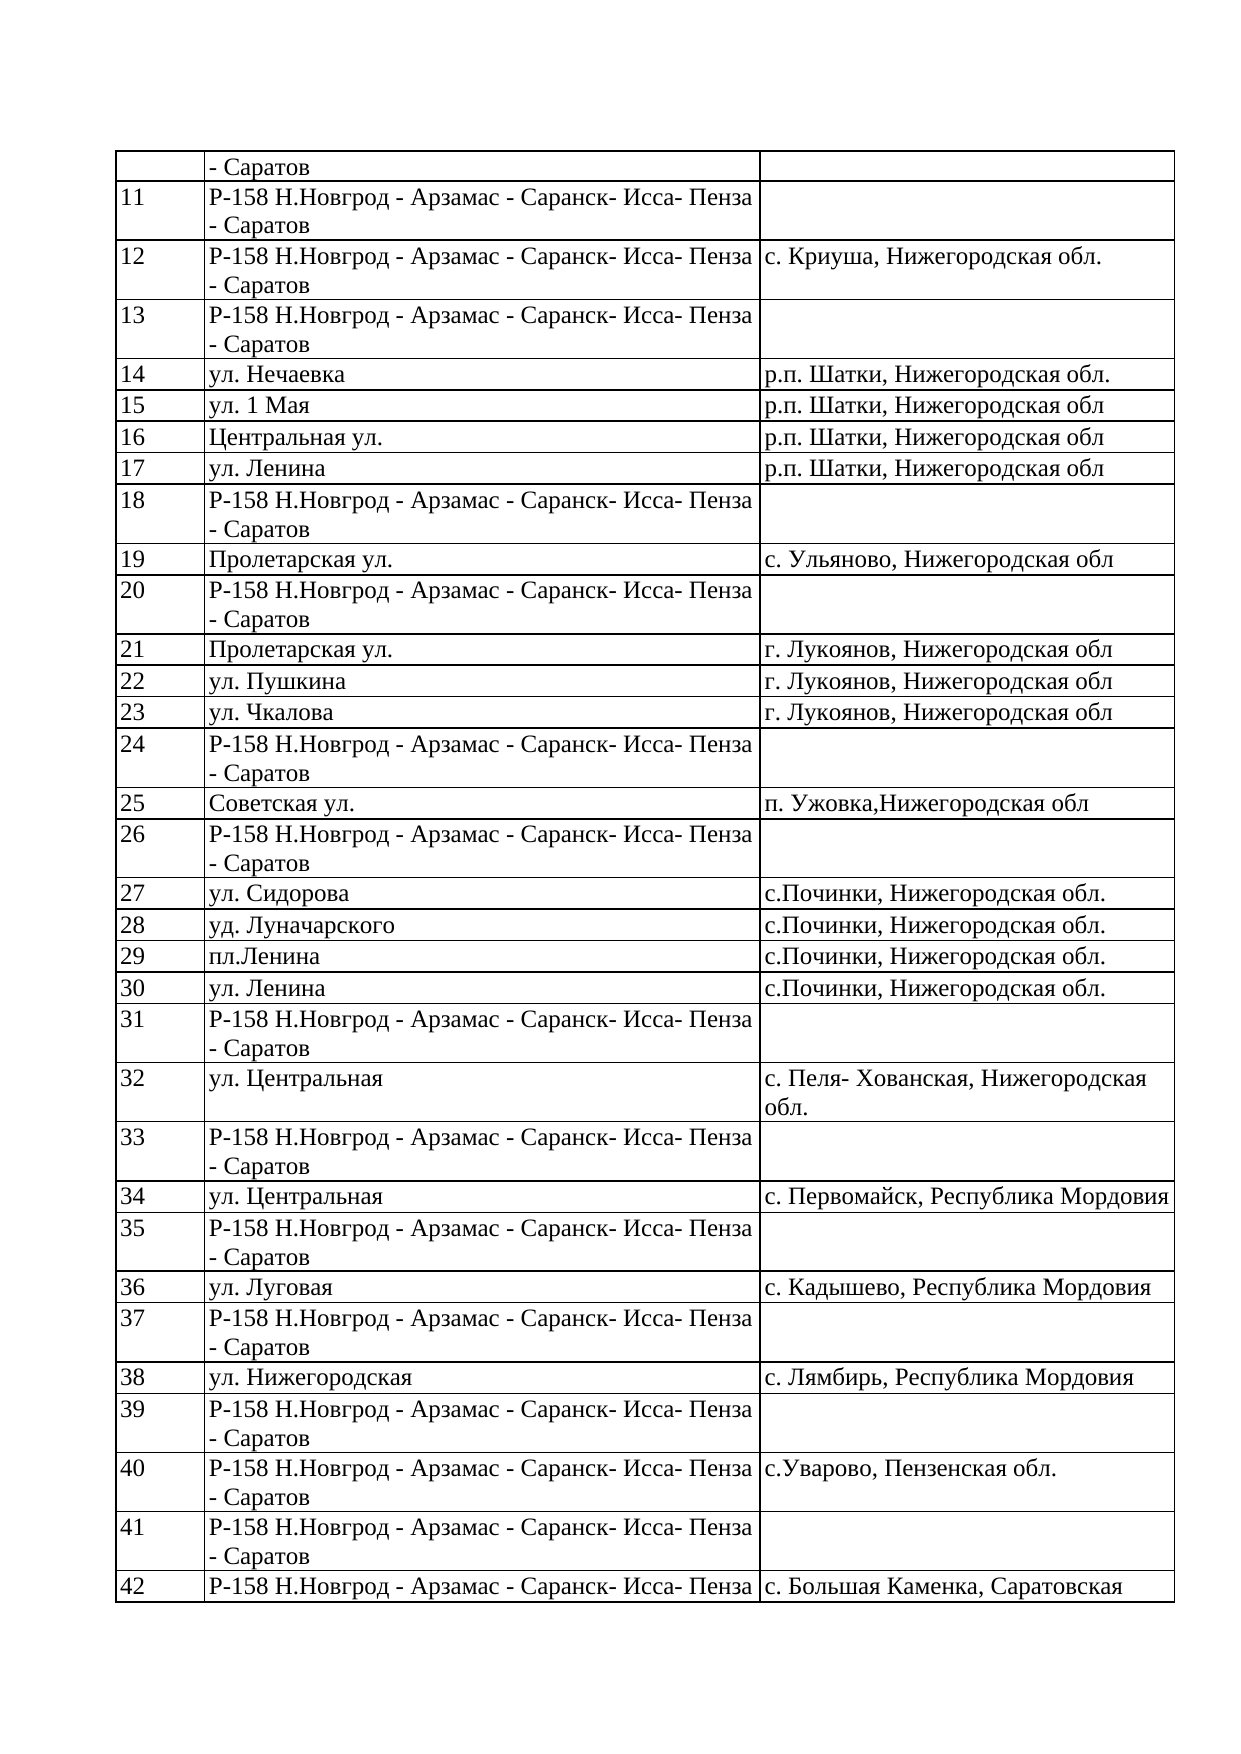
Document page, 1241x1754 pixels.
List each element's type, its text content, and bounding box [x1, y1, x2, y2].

table_cell [761, 1394, 1174, 1451]
table_cell [761, 485, 1174, 542]
table_cell ул. Нижегородская [205, 1363, 759, 1392]
table_cell [761, 1122, 1174, 1180]
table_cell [205, 182, 759, 239]
table_cell 29 [117, 941, 204, 971]
table_cell [761, 182, 1174, 239]
table_cell с. Первомайск, Республика Мордовия [761, 1182, 1174, 1211]
table_cell [761, 1004, 1174, 1062]
table_cell [761, 1303, 1174, 1361]
table_cell ул. Луговая [205, 1272, 759, 1302]
table_cell [761, 576, 1174, 633]
table_cell 22 [117, 666, 204, 696]
table_cell 18 [117, 485, 204, 542]
table_cell 35 [117, 1213, 204, 1270]
table_cell 30 [117, 973, 204, 1003]
table_cell 38 [117, 1363, 204, 1392]
table_cell Р-158 Н.Новгрод - Арзамас - Саранск- Исса- Пенза - Саратов [205, 820, 759, 877]
table_cell ул. 1 Мая [205, 391, 759, 420]
table_cell г. Лукоянов, Нижегородская обл [761, 635, 1174, 664]
table_cell 39 [117, 1394, 204, 1451]
table_cell Р-158 Н.Новгрод - Арзамас - Саранск- Исса- Пенза - Саратов [205, 1394, 759, 1451]
table_cell р.п. Шатки, Нижегородская обл [761, 422, 1174, 452]
table_cell с. Кадышево, Республика Мордовия [761, 1272, 1174, 1302]
table_cell Р-158 Н.Новгрод - Арзамас - Саранск- Исса- Пенза - Саратов [205, 300, 759, 357]
table_cell р.п. Шатки, Нижегородская обл. [761, 359, 1174, 389]
table_cell с. Пеля- Хованская, Нижегородская обл. [761, 1063, 1174, 1121]
table_cell с. Криуша, Нижегородская обл. [761, 241, 1174, 298]
table_cell 11 [117, 182, 204, 239]
table_cell 24 [117, 729, 204, 786]
table_cell с.Починки, Нижегородская обл. [761, 941, 1174, 971]
table_cell 13 [117, 300, 204, 357]
table_cell с.Починки, Нижегородская обл. [761, 910, 1174, 940]
table_cell с.Уварово, Пензенская обл. [761, 1453, 1174, 1511]
table_cell 40 [117, 1453, 204, 1511]
table_cell 37 [117, 1303, 204, 1361]
table_cell ул. Ленина [205, 453, 759, 483]
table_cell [205, 1512, 759, 1569]
table_cell 32 [117, 1063, 204, 1121]
table_cell с.Починки, Нижегородская обл. [761, 878, 1174, 908]
table_cell 34 [117, 1182, 204, 1211]
table_cell Р-158 Н.Новгрод - Арзамас - Саранск- Исса- Пенза - Саратов [205, 729, 759, 786]
table_cell г. Лукоянов, Нижегородская обл [761, 666, 1174, 696]
table_cell Пролетарская ул. [205, 635, 759, 664]
table_cell р.п. Шатки, Нижегородская обл [761, 453, 1174, 483]
table_cell 28 [117, 910, 204, 940]
table_cell 26 [117, 820, 204, 877]
table_cell 31 [117, 1004, 204, 1062]
table_cell 25 [117, 788, 204, 818]
table_cell г. Лукоянов, Нижегородская обл [761, 697, 1174, 727]
table_cell ул. Чкалова [205, 697, 759, 727]
table_cell Р-158 Н.Новгрод - Арзамас - Саранск- Исса- Пенза - Саратов [205, 485, 759, 542]
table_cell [205, 152, 759, 180]
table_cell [761, 152, 1174, 180]
table_cell 21 [117, 635, 204, 664]
table_cell 36 [117, 1272, 204, 1302]
table_cell уд. Луначарского [205, 910, 759, 940]
table_cell Р-158 Н.Новгрод - Арзамас - Саранск- Исса- Пенза - Саратов [205, 1453, 759, 1511]
table_cell 23 [117, 697, 204, 727]
table_cell п. Ужовка,Нижегородская обл [761, 788, 1174, 818]
table_cell 42 [117, 1571, 204, 1601]
table_cell с. Лямбирь, Республика Мордовия [761, 1363, 1174, 1392]
table_cell [761, 1512, 1174, 1569]
table_cell ул. Сидорова [205, 878, 759, 908]
table_cell Р-158 Н.Новгрод - Арзамас - Саранск- Исса- Пенза - Саратов [205, 1213, 759, 1270]
table_cell Р-158 Н.Новгрод - Арзамас - Саранск- Исса- Пенза - Саратов [205, 1122, 759, 1180]
table_cell ул. Ленина [205, 973, 759, 1003]
table_cell Р-158 Н.Новгрод - Арзамас - Саранск- Исса- Пенза - Саратов [205, 1004, 759, 1062]
table_cell 14 [117, 359, 204, 389]
table_cell 16 [117, 422, 204, 452]
table_cell ул. Центральная [205, 1063, 759, 1121]
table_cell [205, 241, 759, 298]
table_cell [761, 1213, 1174, 1270]
table_cell Пролетарская ул. [205, 544, 759, 574]
table_cell 10 [117, 152, 204, 180]
table_cell ул. Нечаевка [205, 359, 759, 389]
table_cell пл.Ленина [205, 941, 759, 971]
table_cell с. Ульяново, Нижегородская обл [761, 544, 1174, 574]
table_cell 15 [117, 391, 204, 420]
table_cell 19 [117, 544, 204, 574]
table_cell с.Починки, Нижегородская обл. [761, 973, 1174, 1003]
table_cell [761, 300, 1174, 357]
table_cell Советская ул. [205, 788, 759, 818]
table_cell 41 [117, 1512, 204, 1569]
table_cell 17 [117, 453, 204, 483]
table_cell р.п. Шатки, Нижегородская обл [761, 391, 1174, 420]
table_cell 20 [117, 576, 204, 633]
table_cell ул. Пушкина [205, 666, 759, 696]
table_cell Р-158 Н.Новгрод - Арзамас - Саранск- Исса- Пенза - Саратов [205, 1303, 759, 1361]
table_cell 12 [117, 241, 204, 298]
table_cell Центральная ул. [205, 422, 759, 452]
table_cell Р-158 Н.Новгрод - Арзамас - Саранск- Исса- Пенза - Саратов [205, 576, 759, 633]
table_cell 33 [117, 1122, 204, 1180]
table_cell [761, 1571, 1174, 1601]
table_cell 27 [117, 878, 204, 908]
table_cell [761, 820, 1174, 877]
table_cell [205, 1571, 759, 1601]
table_cell [761, 729, 1174, 786]
table_cell ул. Центральная [205, 1182, 759, 1211]
